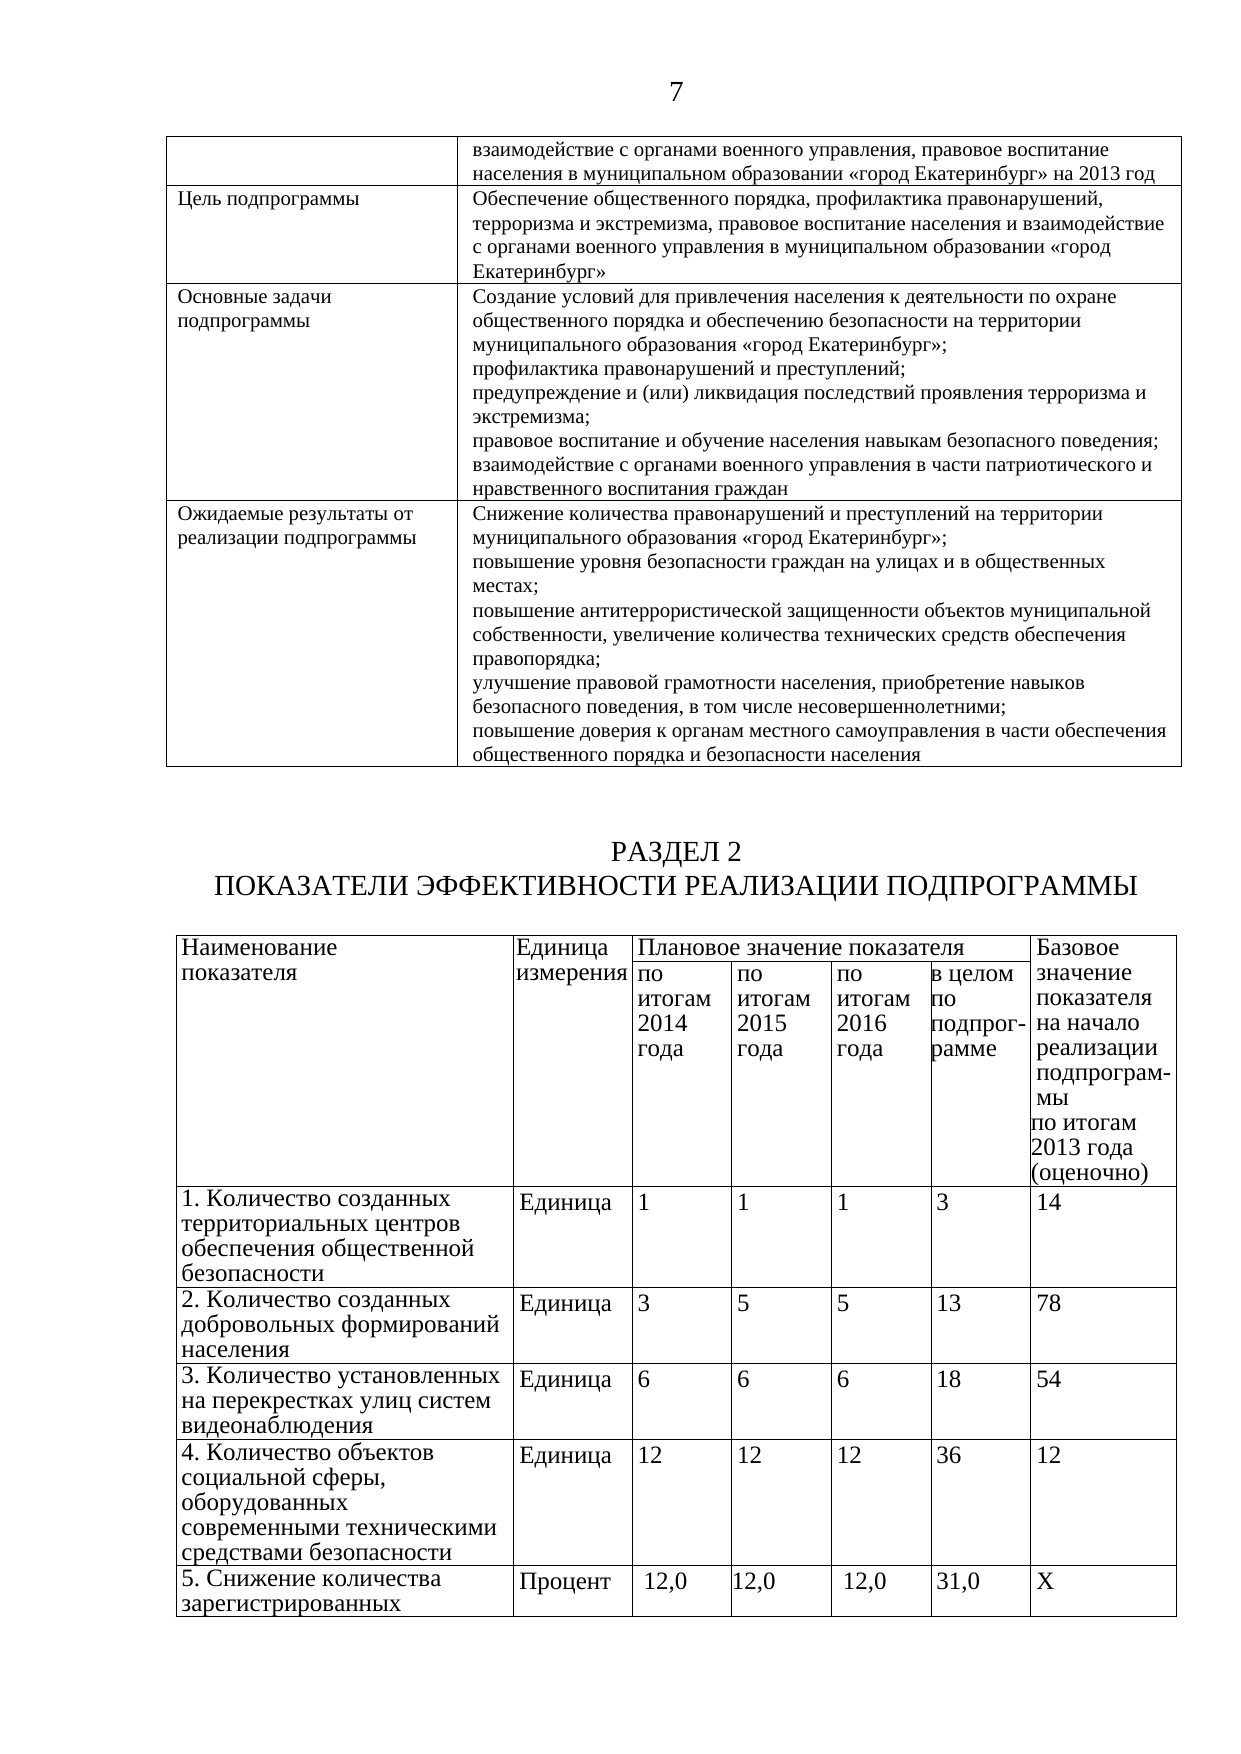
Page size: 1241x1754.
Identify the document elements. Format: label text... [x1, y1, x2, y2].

table_cell 5 [832, 1288, 931, 1363]
table_header Плановое значение показателя [633, 936, 1030, 961]
table_cell 2. Количество созданных добровольных формирований населения [177, 1288, 513, 1363]
table_cell 12,0 [633, 1566, 731, 1616]
table_cell Процент [514, 1566, 632, 1616]
table_cell 1 [633, 1187, 731, 1287]
table_cell Основные задачи подпрограммы [167, 284, 457, 500]
table_cell Х [1031, 1566, 1176, 1616]
table_cell 3. Количество установленных на перекрестках улиц систем видеонаблюдения [177, 1364, 513, 1439]
table_cell 12 [832, 1440, 931, 1565]
table_cell Обеспечение общественного порядка, профилактика правонарушений, терроризма и экстремизма, правовое воспитание населения и взаимодействие с органами военного управления в муниципальном образовании «город Екатеринбург» [458, 186, 1181, 283]
table_cell 78 [1031, 1288, 1176, 1363]
table_cell Цель подпрограммы [167, 186, 457, 283]
table_cell по итогам 2016 года [832, 962, 931, 1186]
table_cell Единица [514, 1288, 632, 1363]
table_cell Единица [514, 1440, 632, 1565]
table_cell 12,0 [832, 1566, 931, 1616]
table_cell 12 [633, 1440, 731, 1565]
table_cell Единица [514, 1187, 632, 1287]
table_cell 12,0 [732, 1566, 831, 1616]
table_cell 54 [1031, 1364, 1176, 1439]
table_header Единица измерения [514, 936, 632, 1186]
table_cell в целом по подпрог-рамме [932, 962, 1030, 1186]
text РАЗДЕЛ 2 [177, 834, 1175, 868]
table_cell по итогам 2015 года [732, 962, 831, 1186]
table_cell Создание условий для привлечения населения к деятельности по охране общественного порядка и обеспечению безопасности на территории муниципального образования «город Екатеринбург»; профилактика правонарушений и преступлений; предупреждение и (или) ликвидация последствий проявления терроризма и экстремизма; правовое воспитание и обучение населения навыкам безопасного поведения; взаимодействие с органами военного управления в части патриотического и нравственного воспитания граждан [458, 284, 1181, 500]
table_cell 36 [932, 1440, 1030, 1565]
table_cell Ожидаемые результаты от реализации подпрограммы [167, 501, 457, 766]
table_cell 6 [832, 1364, 931, 1439]
table_header Базовое значение показателя на начало реализации подпрограм-мы по итогам 2013 года (оценочно) [1031, 936, 1176, 1186]
table_cell по итогам 2014 года [633, 962, 731, 1186]
table_cell 5 [732, 1288, 831, 1363]
table_cell 18 [932, 1364, 1030, 1439]
table_cell 6 [732, 1364, 831, 1439]
table_cell 14 [1031, 1187, 1176, 1287]
table_cell 31,0 [932, 1566, 1030, 1616]
table_cell 1 [832, 1187, 931, 1287]
table_cell 6 [633, 1364, 731, 1439]
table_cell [167, 137, 457, 185]
text ПОКАЗАТЕЛИ ЭФФЕКТИВНОСТИ РЕАЛИЗАЦИИ ПОДПРОГРАММЫ [177, 868, 1175, 901]
table_cell 3 [633, 1288, 731, 1363]
table_cell 5. Снижение количества зарегистрированных преступлений (в год) [177, 1566, 513, 1616]
table_cell 12 [732, 1440, 831, 1565]
table_cell Единица [514, 1364, 632, 1439]
table_cell 1. Количество созданных территориальных центров обеспечения общественной безопасности [177, 1187, 513, 1287]
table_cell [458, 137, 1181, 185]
table_cell 4. Количество объектов социальной сферы, оборудованных современными техническими средствами безопасности [177, 1440, 513, 1565]
table_cell 1 [732, 1187, 831, 1287]
table_cell 12 [1031, 1440, 1176, 1565]
table_cell Снижение количества правонарушений и преступлений на территории муниципального образования «город Екатеринбург»; повышение уровня безопасности граждан на улицах и в общественных местах; повышение антитеррористической защищенности объектов муниципальной собственности, увеличение количества технических средств обеспечения правопорядка; улучшение правовой грамотности населения, приобретение навыков безопасного поведения, в том числе несовершеннолетними; повышение доверия к органам местного самоуправления в части обеспечения общественного порядка и безопасности населения [458, 501, 1181, 766]
table_header Наименование показателя [177, 936, 513, 1186]
table_cell 3 [932, 1187, 1030, 1287]
table_cell 13 [932, 1288, 1030, 1363]
